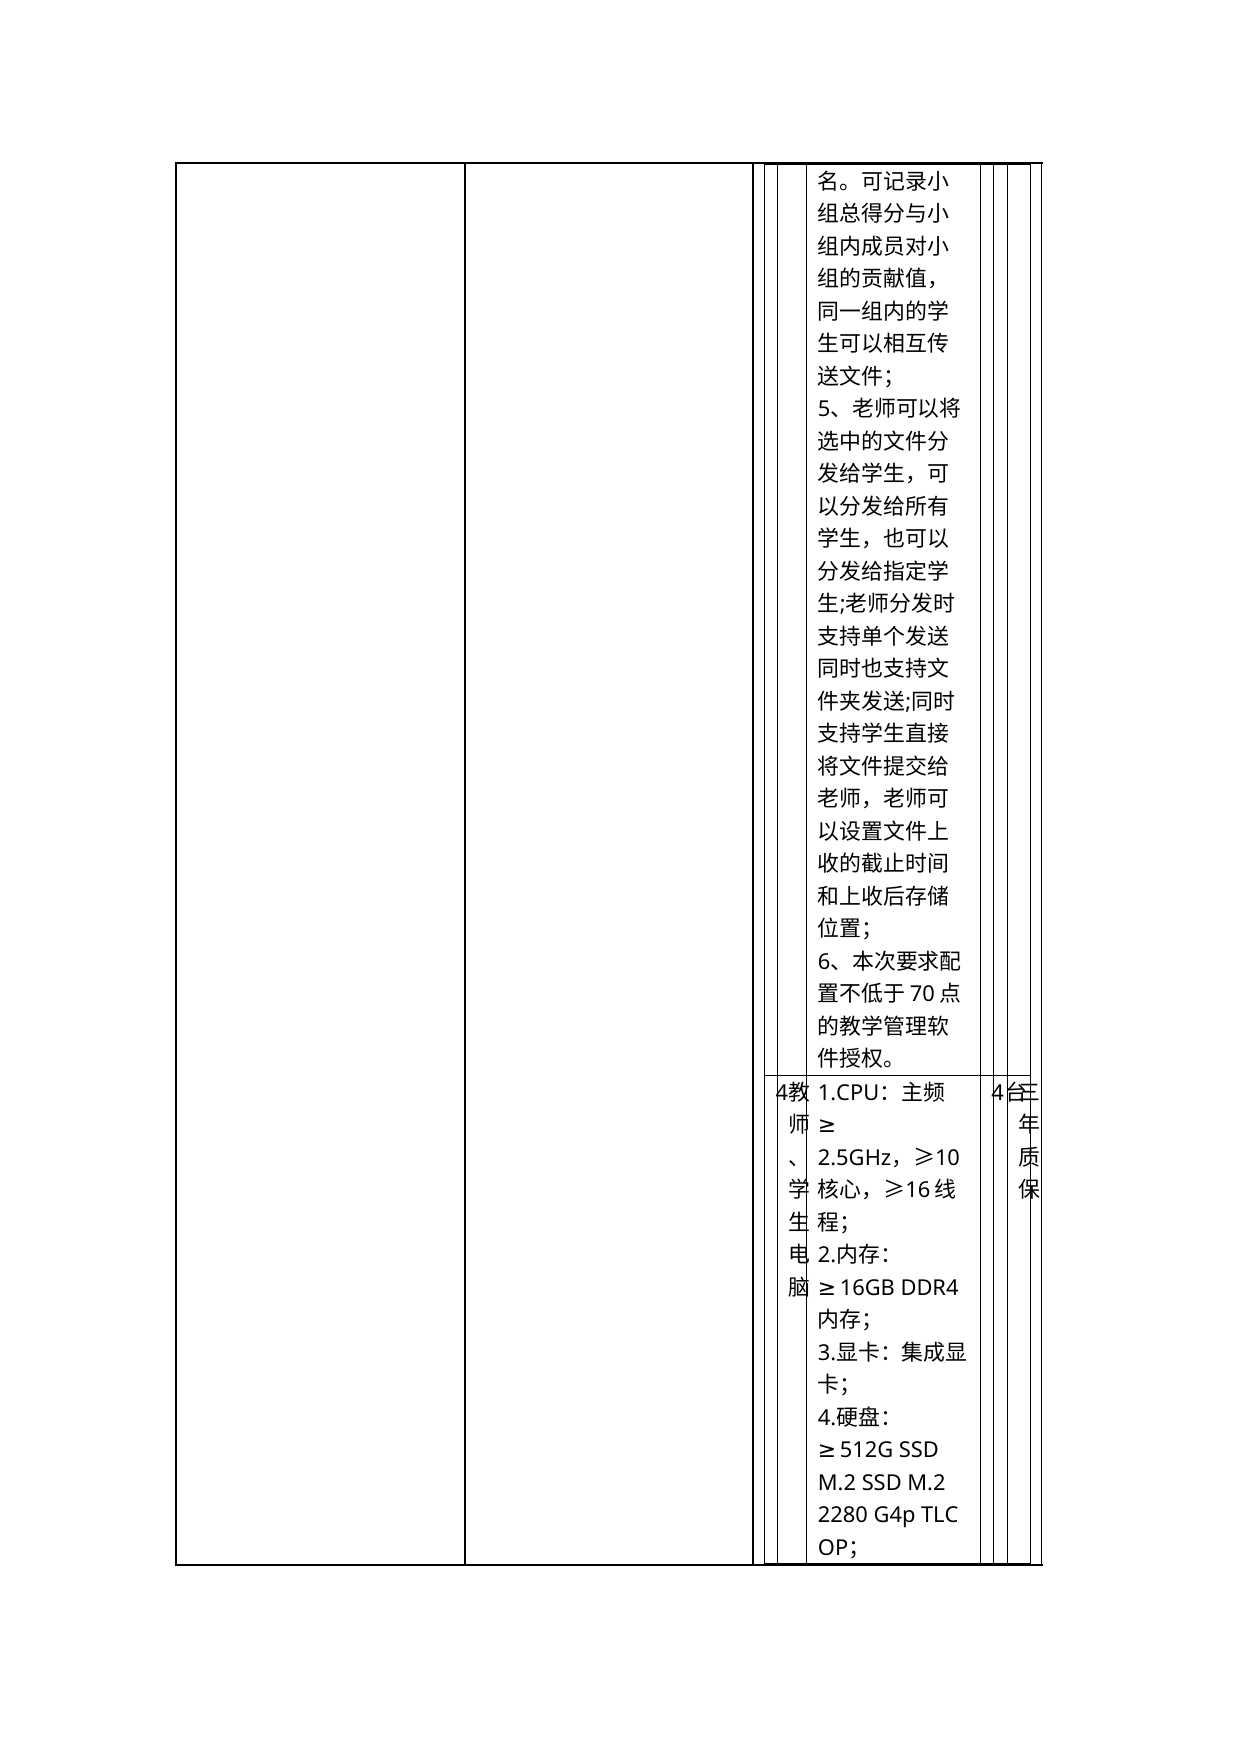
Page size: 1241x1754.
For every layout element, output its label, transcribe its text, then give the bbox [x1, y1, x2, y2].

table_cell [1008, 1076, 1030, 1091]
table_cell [994, 1076, 1007, 1563]
table_cell ▲ [466, 164, 752, 1564]
table_cell 1 [177, 164, 464, 1564]
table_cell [807, 1076, 980, 1563]
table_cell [778, 1076, 806, 1563]
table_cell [765, 165, 777, 1075]
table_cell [1008, 1090, 1030, 1563]
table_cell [807, 165, 980, 1075]
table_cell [981, 1076, 993, 1563]
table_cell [981, 165, 993, 1075]
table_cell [1031, 164, 1041, 1564]
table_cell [765, 1076, 777, 1563]
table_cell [754, 164, 764, 1564]
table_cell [1008, 165, 1030, 1075]
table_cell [994, 165, 1007, 1075]
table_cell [778, 165, 806, 1075]
